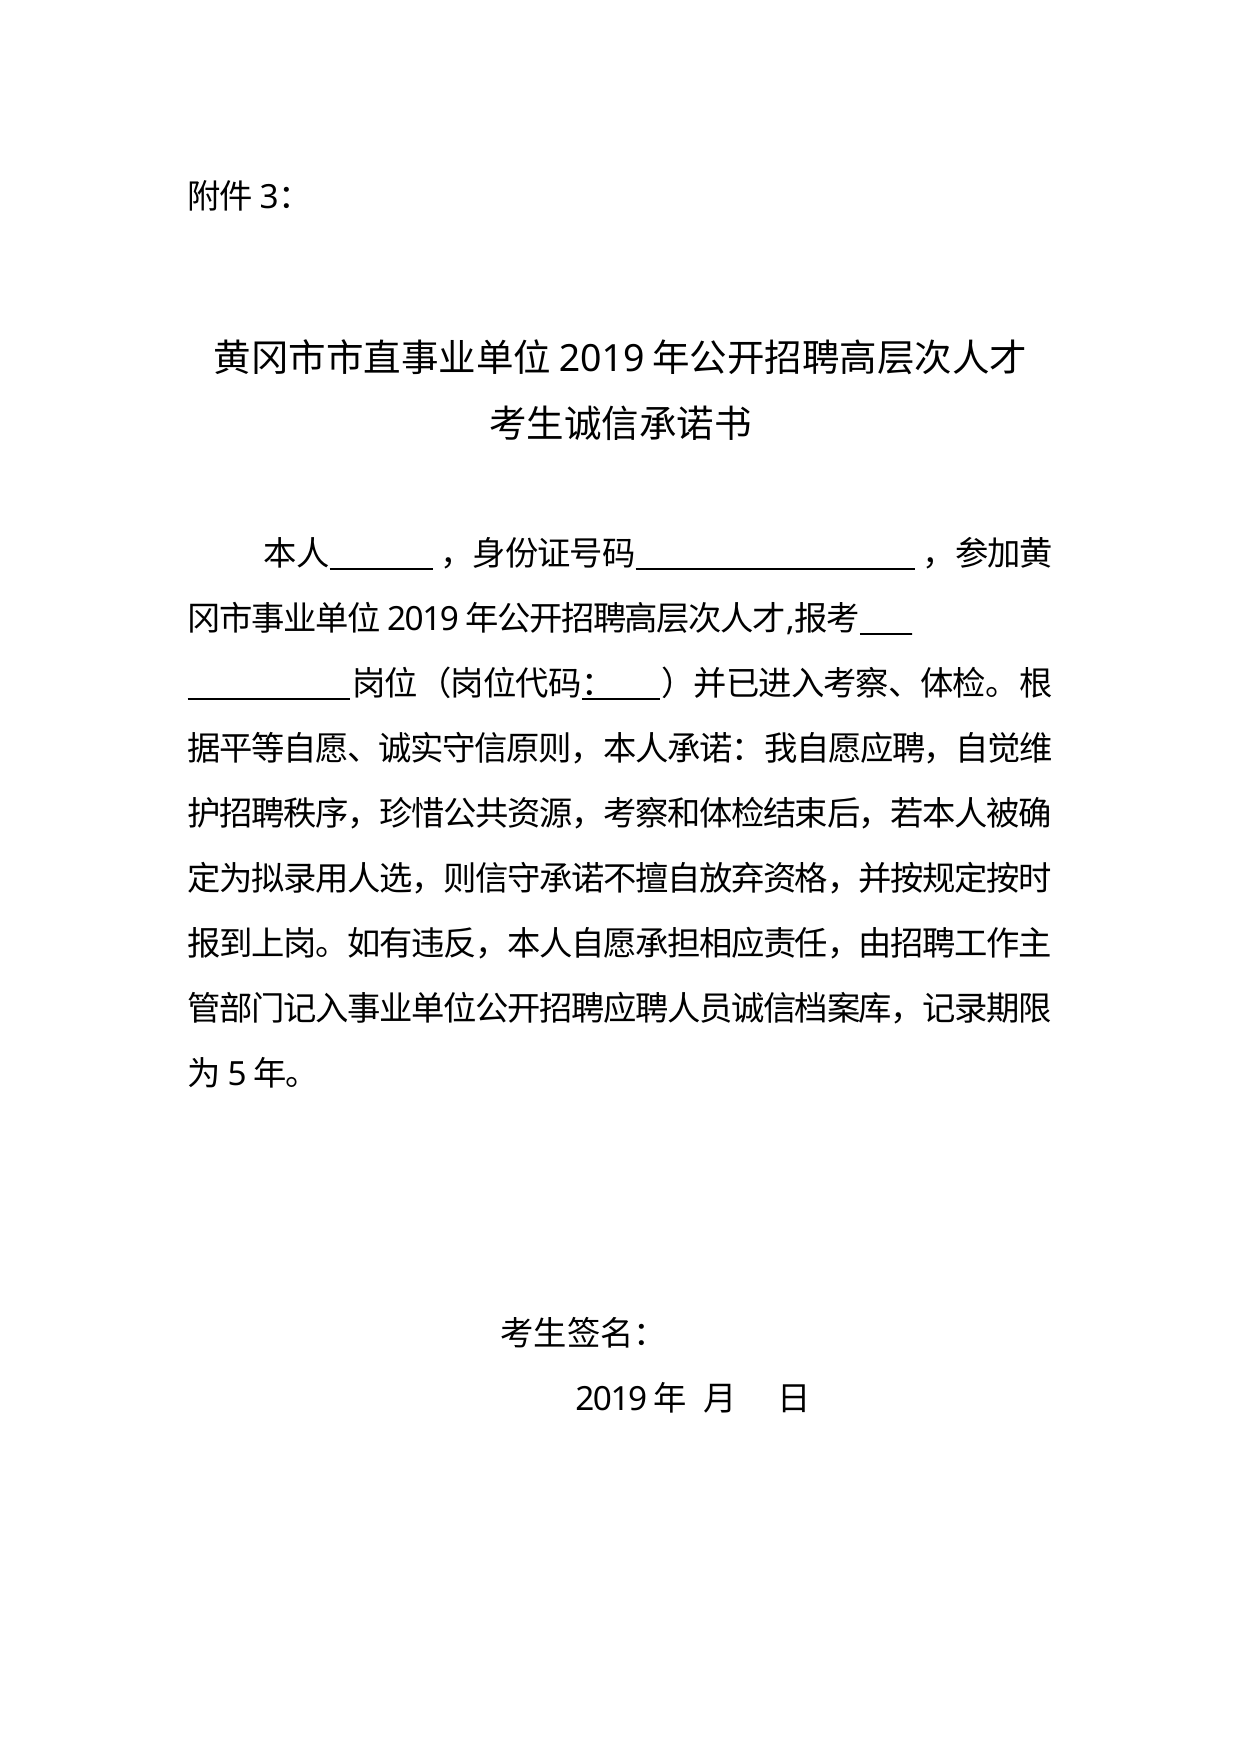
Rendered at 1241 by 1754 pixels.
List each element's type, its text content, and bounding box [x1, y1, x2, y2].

text 附件3： [187, 162, 1053, 227]
text 黄冈市市直事业单位2019年公开招聘高层次人才 [187, 323, 1053, 388]
text 考生诚信承诺书 [187, 388, 1053, 453]
text 考生签名： [187, 1298, 1053, 1363]
text 2019年 月 日 [187, 1363, 1053, 1428]
text 岗位（岗位代码： ）并已进入考察、体检。根据平等自愿、诚实守信原则，本人承诺：我自愿应聘，自觉维护招聘秩序，珍惜公共资源，考察和体检结束后，若本人被确定为拟录用人选，则信守承诺不擅自放弃资格，并按规定按时报到上岗。如有违反，本人自愿承担相应责任，由招聘工作主管部门记入事业单位公开招聘应聘人员诚信档案库，记录期限为5年。 [187, 648, 1053, 1103]
text 本人 ，身份证号码 ，参加黄冈市事业单位2019年公开招聘高层次人才,报考 [187, 518, 1053, 648]
